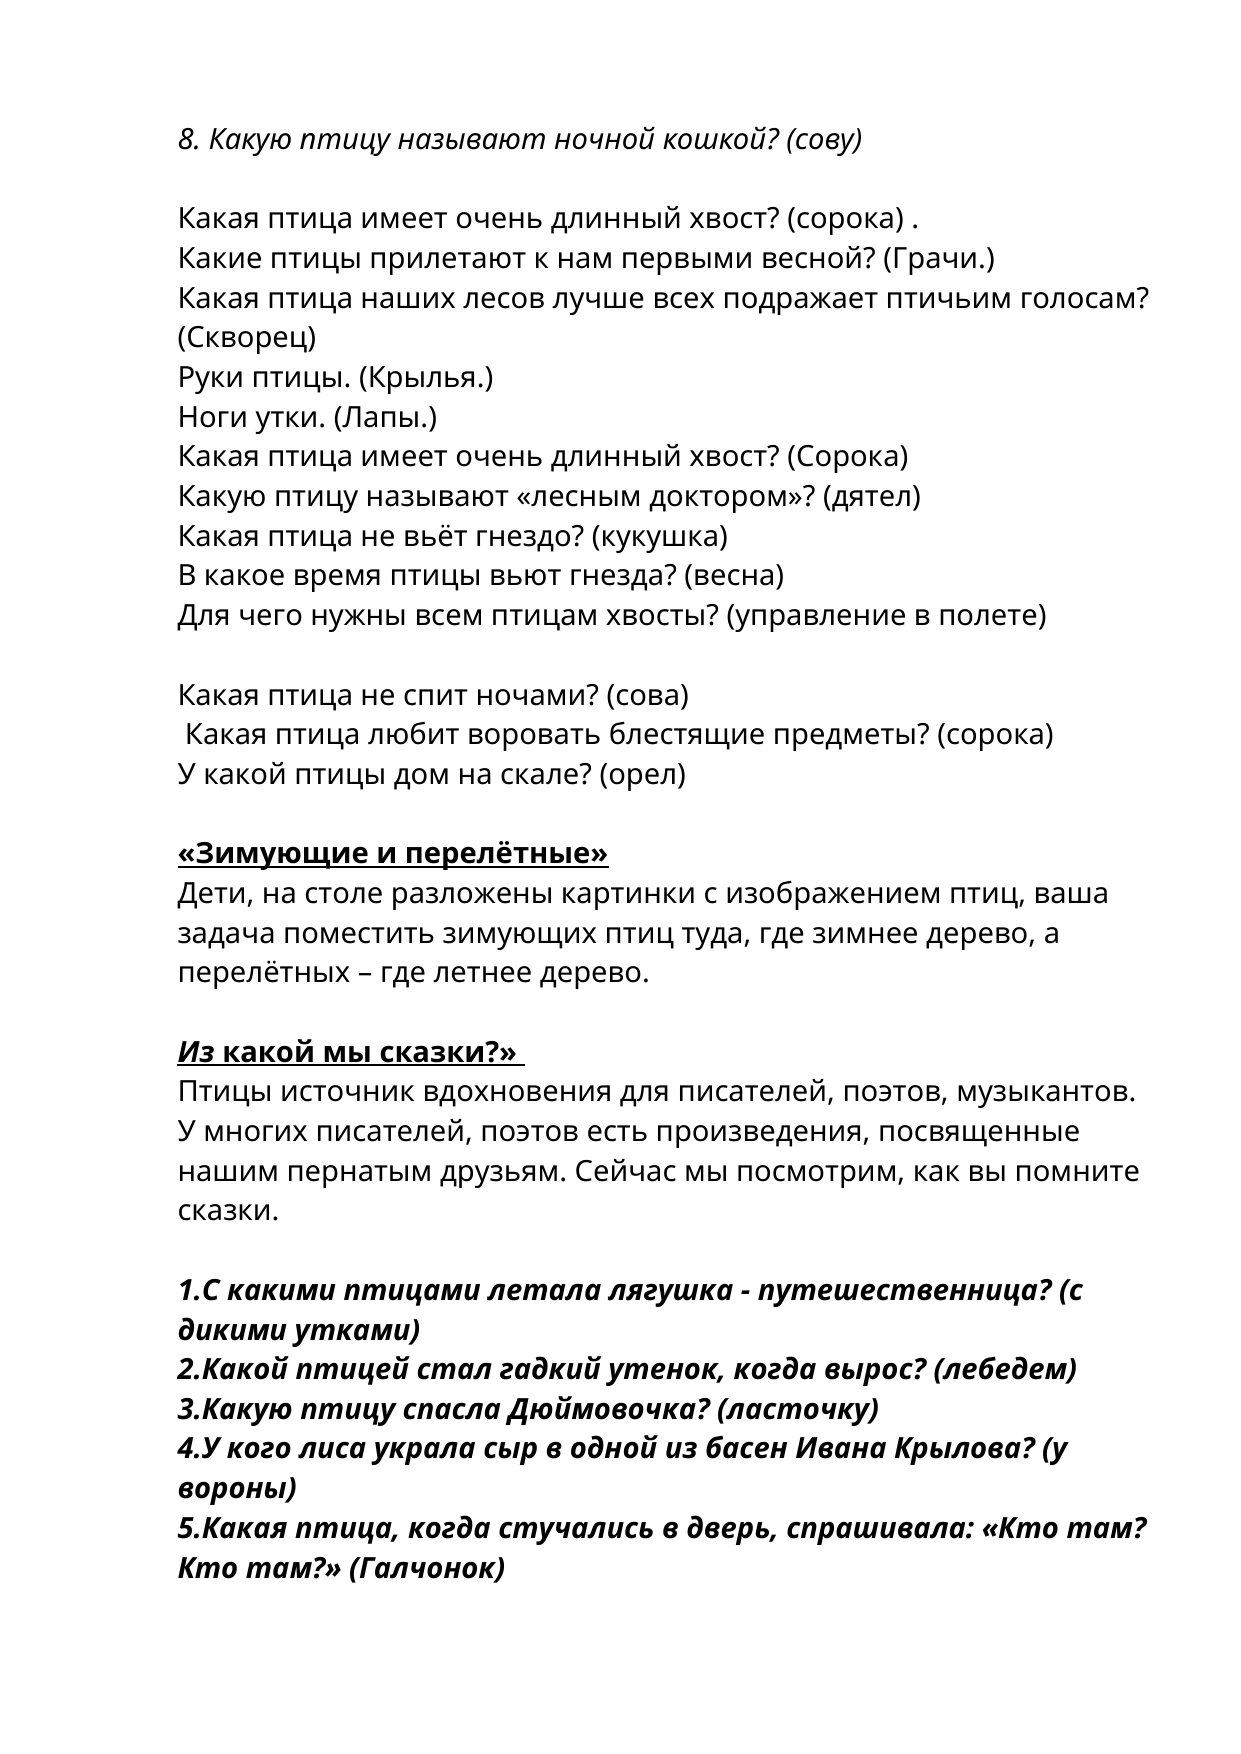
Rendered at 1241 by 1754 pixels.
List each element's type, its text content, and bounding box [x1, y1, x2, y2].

text Какая птица имеет очень длинный хвост? (сорока) . Какие птицы прилетают к нам первыми весной? (Грачи.) [177, 197, 1152, 277]
text В какое время птицы вьют гнезда? (весна) [177, 555, 1152, 594]
text «Зимующие и перелётные» [177, 832, 1152, 872]
text У какой птицы дом на скале? (орел) [177, 753, 1152, 793]
text Птицы источник вдохновения для писателей, поэтов, музыкантов. У многих писателей, поэтов есть произведения, посвященные нашим пернатым друзьям. Сейчас мы посмотрим, как вы помните сказки. [177, 1071, 1152, 1229]
text 5.Какая птица, когда стучались в дверь, спрашивала: «Кто там? Кто там?» (Галчонок) [177, 1507, 1152, 1587]
text 1.С какими птицами летала лягушка - путешественница? (с дикими утками) 2.Какой птицей стал гадкий утенок, когда вырос? (лебедем) [177, 1269, 1152, 1388]
text Дети, на столе разложены картинки с изображением птиц, ваша задача поместить зимующих птиц туда, где зимнее дерево, а перелётных – где летнее дерево. [177, 872, 1152, 991]
text 8. Какую птицу называют ночной кошкой? (сову) [177, 118, 1152, 158]
text Какая птица имеет очень длинный хвост? (Сорока) [177, 436, 1152, 475]
text Какая птица любит воровать блестящие предметы? (сорока) [177, 713, 1152, 753]
text Ноги утки. (Лапы.) [177, 396, 1152, 436]
text Какая птица не спит ночами? (сова) [177, 674, 1152, 713]
text Из какой мы сказки?» [177, 1031, 1152, 1071]
text Какая птица не вьёт гнездо? (кукушка) [177, 515, 1152, 555]
text Какая птица наших лесов лучше всех подражает птичьим голосам? (Скворец) [177, 277, 1152, 356]
text Руки птицы. (Крылья.) [177, 356, 1152, 396]
text Какую птицу называют «лесным доктором»? (дятел) [177, 475, 1152, 515]
text 4.У кого лиса украла сыр в одной из басен Ивана Крылова? (у вороны) [177, 1428, 1152, 1507]
text Для чего нужны всем птицам хвосты? (управление в полете) [177, 594, 1152, 634]
text 3.Какую птицу спасла Дюймовочка? (ласточку) [177, 1388, 1152, 1428]
